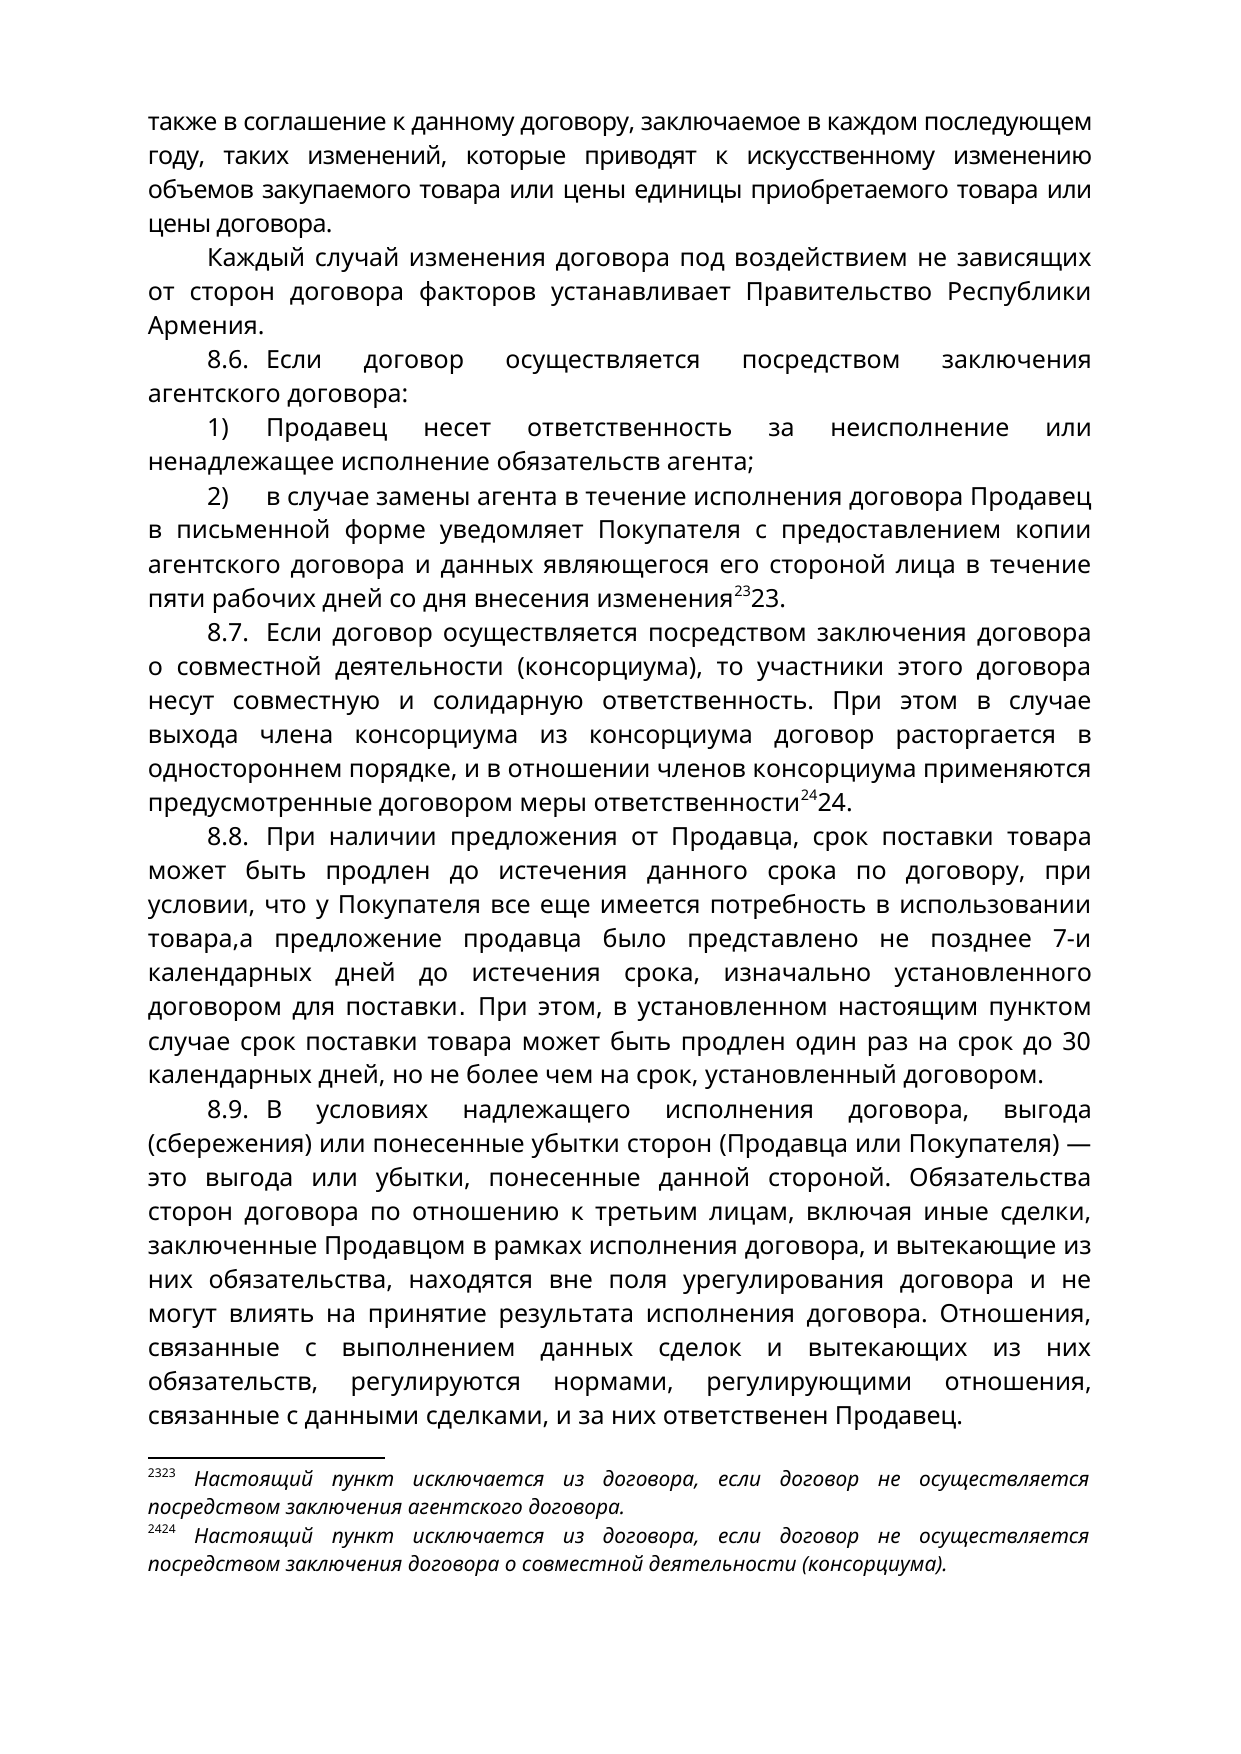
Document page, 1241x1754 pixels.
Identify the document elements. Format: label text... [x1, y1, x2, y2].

text 2) в случае замены агента в течение исполнения договора Продавец в письменной форме уведомляет Покупателя с предоставлением копии агентского договора и данных являющегося его стороной лица в течение пяти рабочих дней со дня внесения изменения23. [148, 478, 1092, 614]
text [148, 103, 1092, 240]
text 1) Продавец несет ответственность за неисполнение или ненадлежащее исполнение обязательств агента; [148, 410, 1092, 478]
text 8.8. При наличии предложения от Продавца, срок поставки товара может быть продлен до истечения данного срока по договору, при условии, что у Покупателя все еще имеется потребность в использовании товара,а предложение продавца было представлено не позднее 7-и календарных дней до истечения срока, изначально установленного договором для поставки. При этом, в установленном настоящим пунктом случае срок поставки товара может быть продлен один раз на срок до 30 календарных дней, но не более чем на срок, установленный договором. [148, 819, 1092, 1091]
text 8.6. Если договор осуществляется посредством заключения агентского договора: [148, 342, 1092, 410]
text 8.7. Если договор осуществляется посредством заключения договора о совместной деятельности (консорциума), то участники этого договора несут совместную и солидарную ответственность. При этом в случае выхода члена консорциума из консорциума договор расторгается в одностороннем порядке, и в отношении членов консорциума применяются предусмотренные договором меры ответственности24. [148, 614, 1092, 819]
text Каждый случай изменения договора под воздействием не зависящих от сторон договора факторов устанавливает Правительство Республики Армения. [148, 240, 1092, 342]
text 8.9. В условиях надлежащего исполнения договора, выгода (сбережения) или понесенные убытки сторон (Продавца или Покупателя) — это выгода или убытки, понесенные данной стороной. Обязательства сторон договора по отношению к третьим лицам, включая иные сделки, заключенные Продавцом в рамках исполнения договора, и вытекающие из них обязательства, находятся вне поля урегулирования договора и не могут влиять на принятие результата исполнения договора. Отношения, связанные с выполнением данных сделок и вытекающих из них обязательств, регулируются нормами, регулирующими отношения, связанные с данными сделками, и за них ответственен Продавец. [148, 1091, 1092, 1432]
